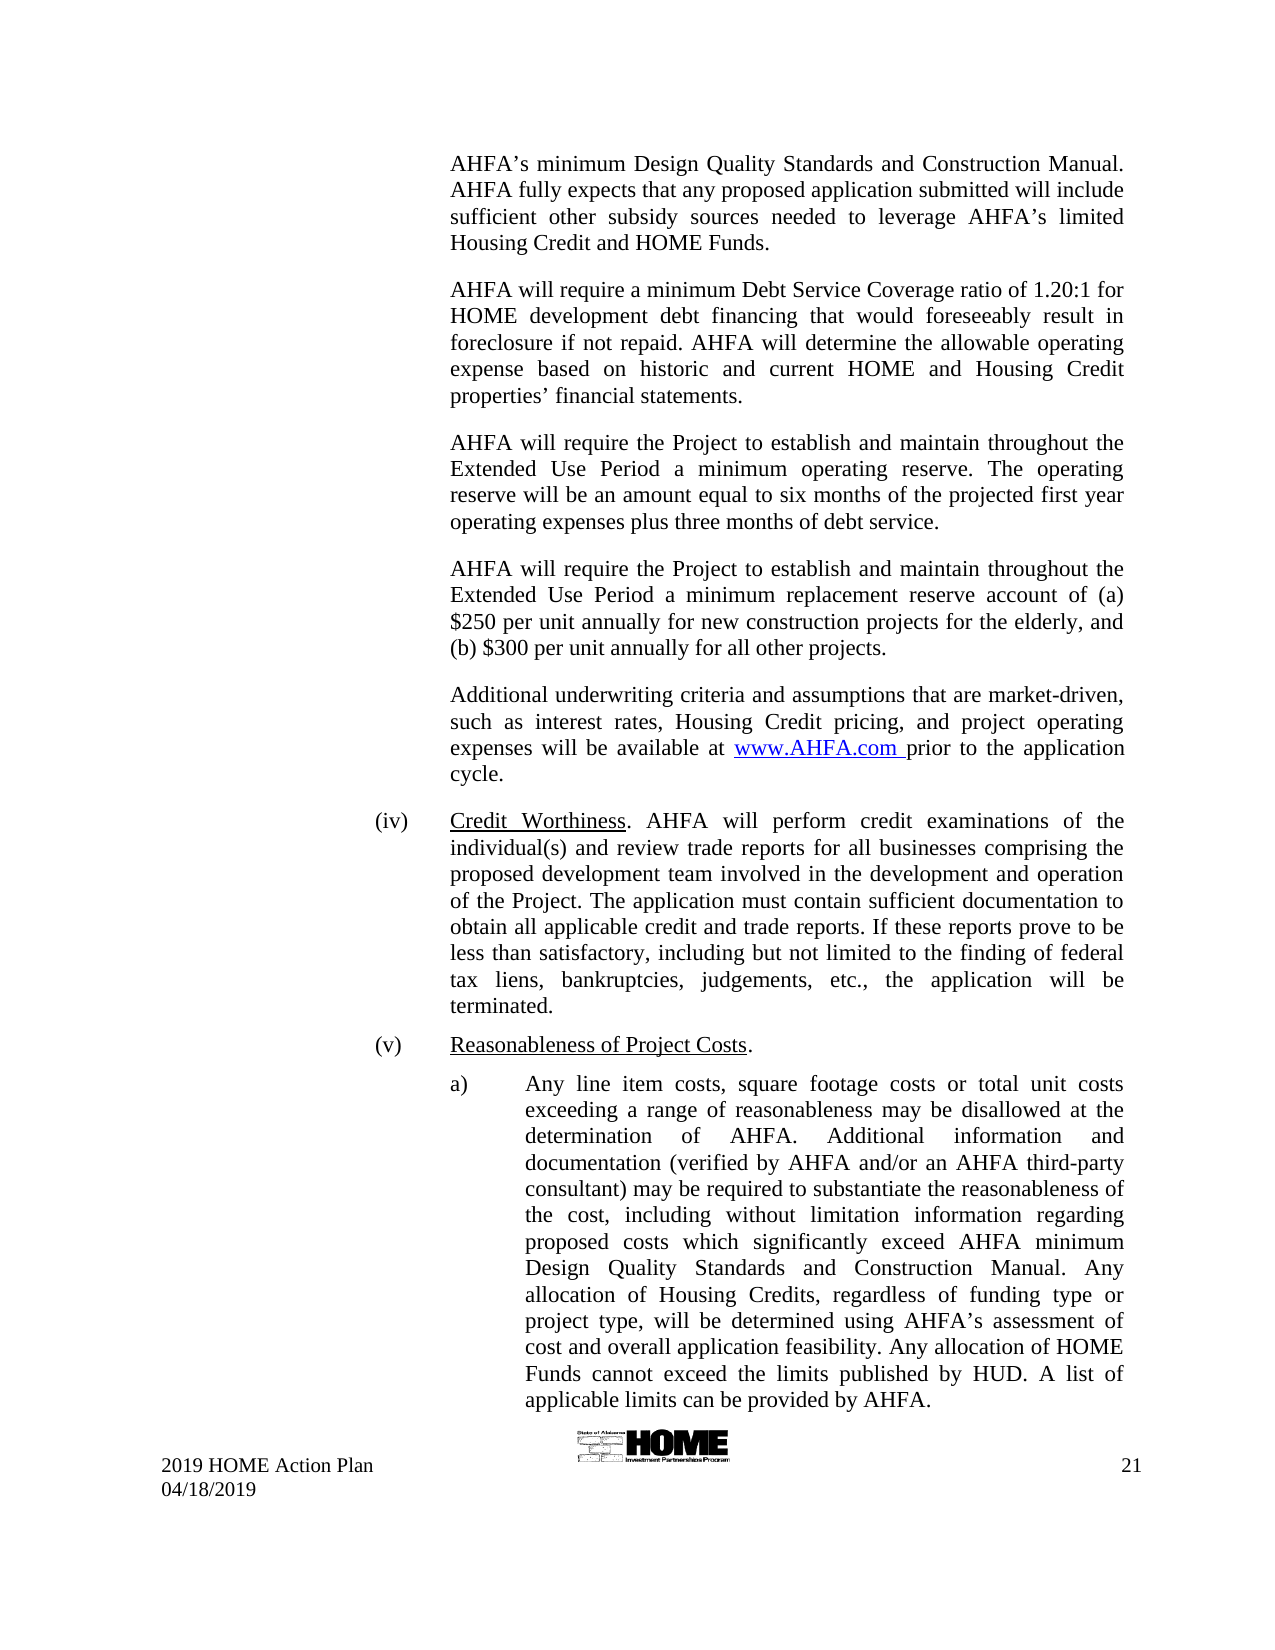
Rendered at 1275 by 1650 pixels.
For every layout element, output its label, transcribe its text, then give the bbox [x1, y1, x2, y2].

text Any line item costs, square footage costs or total unit costs exceeding a range of reasonableness may be disallowed at the determination of AHFA. Additional information and documentation (verified by AHFA and/or an AHFA third-party consultant) may be required to substantiate the reasonableness of the cost, including without limitation information regarding proposed costs which significantly exceed AHFA minimum Design Quality Standards and Construction Manual. Any allocation of Housing Credits, regardless of funding type or project type, will be determined using AHFA’s assessment of cost and overall application feasibility. Any allocation of HOME Funds cannot exceed the limits published by HUD. A list of applicable limits can be provided by AHFA. [450, 1070, 1125, 1412]
text Reasonableness of Project Costs. [375, 1031, 1125, 1057]
text Additional underwriting criteria and assumptions that are market-driven, such as interest rates, Housing Credit pricing, and project operating expenses will be available at www.AHFA.com prior to the application cycle. [450, 681, 1125, 787]
text AHFA will require the Project to establish and maintain throughout the Extended Use Period a minimum replacement reserve account of (a) $250 per unit annually for new construction projects for the elderly, and (b) $300 per unit annually for all other projects. [450, 555, 1125, 661]
text AHFA will require the Project to establish and maintain throughout the Extended Use Period a minimum operating reserve. The operating reserve will be an amount equal to six months of the projected first year operating expenses plus three months of debt service. [450, 429, 1125, 534]
text AHFA will require a minimum Debt Service Coverage ratio of 1.20:1 for HOME development debt financing that would foreseeably result in foreclosure if not repaid. AHFA will determine the allowable operating expense based on historic and current HOME and Housing Credit properties’ financial statements. [450, 276, 1125, 408]
text Credit Worthiness. AHFA will perform credit examinations of the individual(s) and review trade reports for all businesses comprising the proposed development team involved in the development and operation of the Project. The application must contain sufficient documentation to obtain all applicable credit and trade reports. If these reports prove to be less than satisfactory, including but not limited to the finding of federal tax liens, bankruptcies, judgements, etc., the application will be terminated. [375, 808, 1125, 1018]
picture [574, 1429, 730, 1462]
